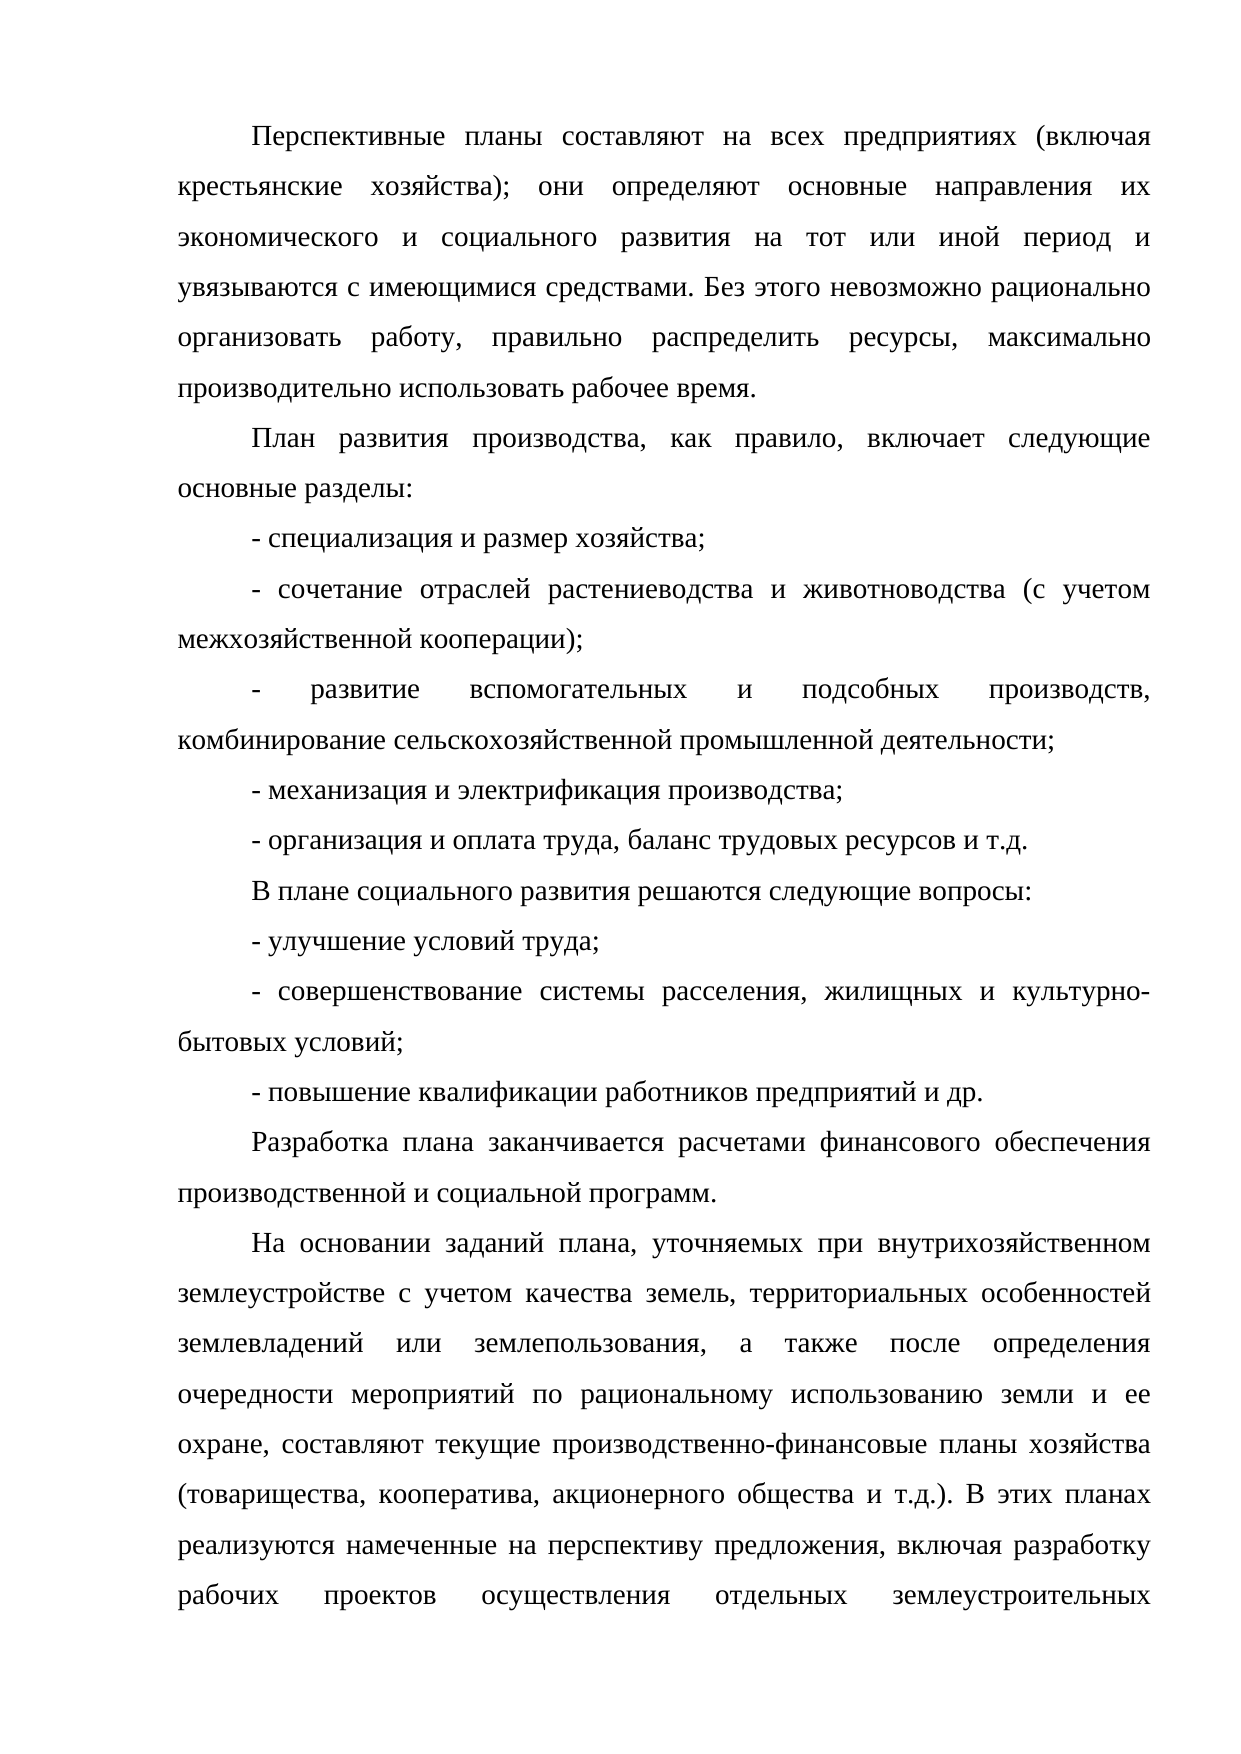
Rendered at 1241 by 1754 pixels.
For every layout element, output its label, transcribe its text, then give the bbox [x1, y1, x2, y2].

text - специализация и размер хозяйства; [177, 521, 1152, 554]
text - сочетание отраслей растениеводства и животноводства (с учетом межхозяйственной кооперации); [177, 571, 1152, 655]
text В плане социального развития решаются следующие вопросы: [177, 873, 1152, 906]
text Перспективные планы составляют на всех предприятиях (включая крестьянские хозяйства); они определяют основные направления их экономического и социального развития на тот или иной период и увязываются с имеющимися средствами. Без этого невозможно рационально организовать работу, правильно распределить ресурсы, максимально производительно использовать рабочее время. [177, 118, 1152, 403]
text План развития производства, как правило, включает следующие основные разделы: [177, 420, 1152, 504]
text - совершенствование системы расселения, жилищных и культурно-бытовых условий; [177, 973, 1152, 1057]
text - повышение квалификации работников предприятий и др. [177, 1074, 1152, 1108]
text - механизация и электрификация производства; [177, 772, 1152, 806]
text - организация и оплата труда, баланс трудовых ресурсов и т.д. [177, 822, 1152, 856]
text Разработка плана заканчивается расчетами финансового обеспечения производственной и социальной программ. [177, 1124, 1152, 1208]
text - развитие вспомогательных и подсобных производств, комбинирование сельскохозяйственной промышленной деятельности; [177, 672, 1152, 755]
text - улучшение условий труда; [177, 923, 1152, 957]
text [177, 1225, 1152, 1611]
